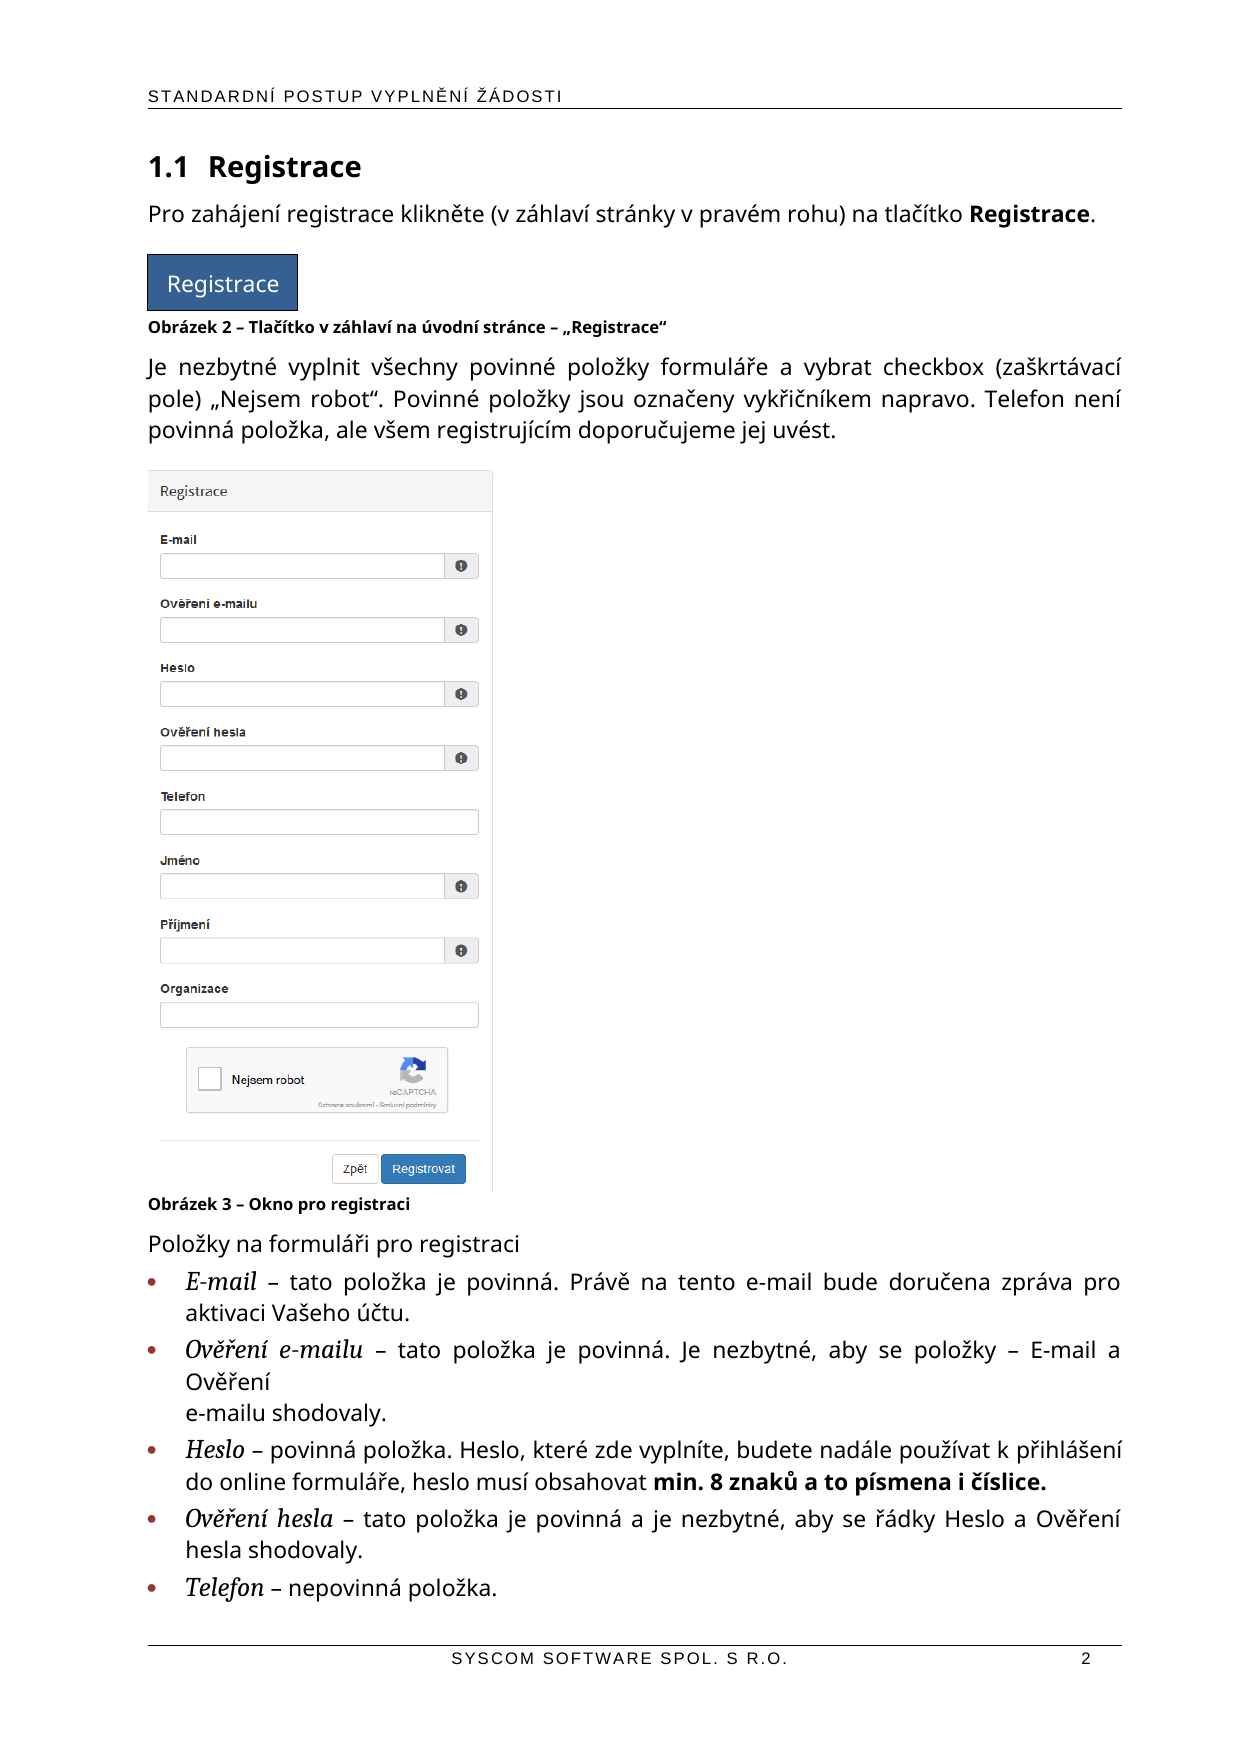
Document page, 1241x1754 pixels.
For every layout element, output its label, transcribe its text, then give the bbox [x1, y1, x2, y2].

picture [147, 470, 494, 1191]
list E-mail – tato položka je povinná. Právě na tento e-mail bude doručena zpráva pro aktivaci Vašeho účtu. [148, 1266, 1122, 1328]
list Heslo – povinná položka. Heslo, které zde vyplníte, budete nadále používat k přihlášení do online formuláře, heslo musí obsahovat min. 8 znaků a to písmena i číslice. [148, 1434, 1122, 1497]
text Pro zahájení registrace klikněte (v záhlaví stránky v pravém rohu) na tlačítko Registrace. [148, 198, 1122, 229]
list Ověření hesla – tato položka je povinná a je nezbytné, aby se řádky Heslo a Ověření hesla shodovaly. [148, 1503, 1122, 1566]
list Telefon – nepovinná položka. [148, 1572, 1122, 1603]
text Je nezbytné vyplnit všechny povinné položky formuláře a vybrat checkbox (zaškrtávací pole) „Nejsem robot“. Povinné položky jsou označeny vykřičníkem napravo. Telefon není povinná položka, ale všem registrujícím doporučujeme jej uvést. [148, 351, 1122, 445]
subtitle Registrace [148, 146, 1122, 186]
text Položky na formuláři pro registraci [148, 1228, 1122, 1259]
list Ověření e-mailu – tato položka je povinná. Je nezbytné, aby se položky – E-mail a Ověření e-mailu shodovaly. [148, 1334, 1122, 1428]
